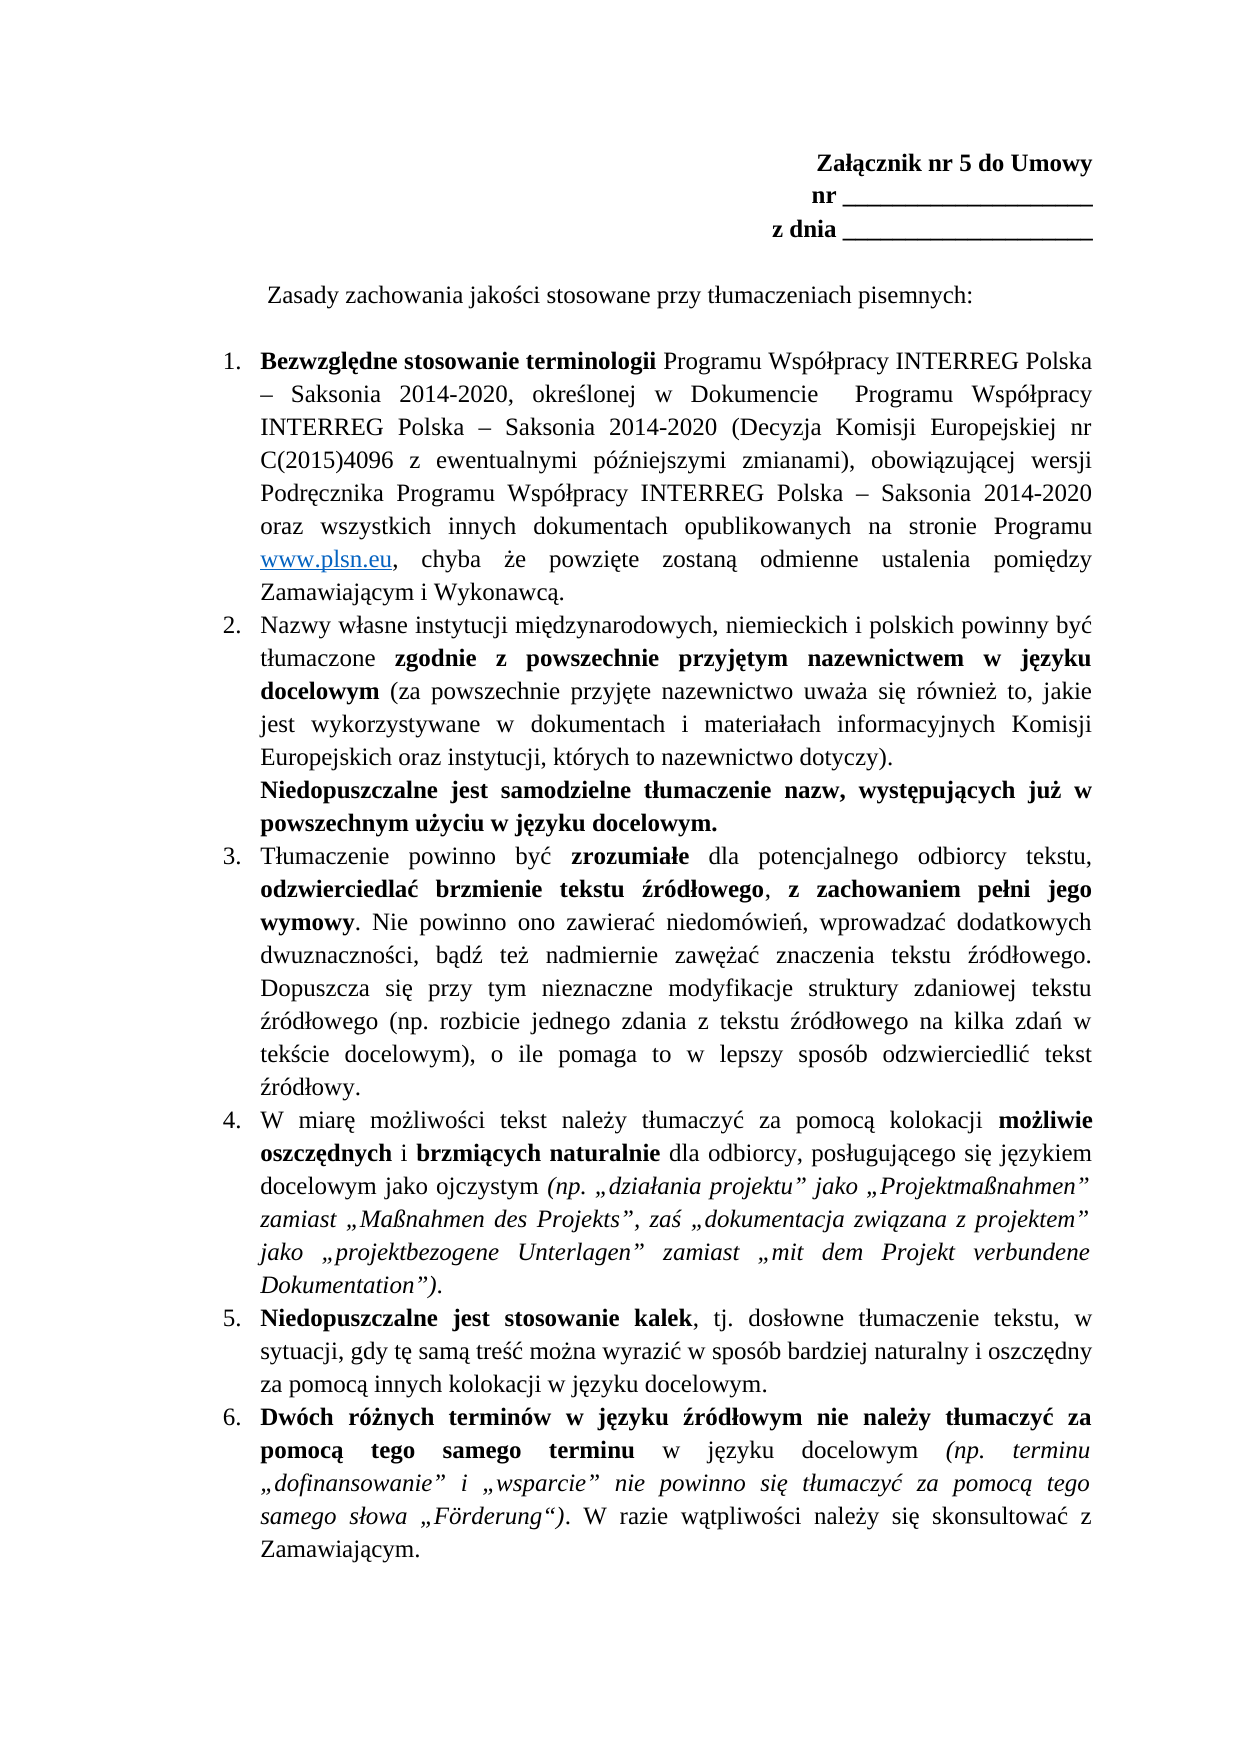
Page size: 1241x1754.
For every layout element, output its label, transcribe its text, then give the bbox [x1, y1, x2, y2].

list Nazwy własne instytucji międzynarodowych, niemieckich i polskich powinny być tłumaczone zgodnie z powszechnie przyjętym nazewnictwem w języku docelowym (za powszechnie przyjęte nazewnictwo uważa się również to, jakie jest wykorzystywane w dokumentach i materiałach informacyjnych Komisji Europejskich oraz instytucji, których to nazewnictwo dotyczy). [223, 610, 1093, 771]
text Załącznik nr 5 do Umowy [148, 148, 1093, 176]
list Tłumaczenie powinno być zrozumiałe dla potencjalnego odbiorcy tekstu, odzwierciedlać brzmienie tekstu źródłowego, z zachowaniem pełni jego wymowy. Nie powinno ono zawierać niedomówień, wprowadzać dodatkowych dwuznaczności, bądź też nadmiernie zawężać znaczenia tekstu źródłowego. Dopuszcza się przy tym nieznaczne modyfikacje struktury zdaniowej tekstu źródłowego (np. rozbicie jednego zdania z tekstu źródłowego na kilka zdań w tekście docelowym), o ile pomaga to w lepszy sposób odzwierciedlić tekst źródłowy. [223, 841, 1093, 1101]
text Niedopuszczalne jest samodzielne tłumaczenie nazw, występujących już w powszechnym użyciu w języku docelowym. [260, 775, 1093, 837]
list Dwóch różnych terminów w języku źródłowym nie należy tłumaczyć za pomocą tego samego terminu w języku docelowym (np. terminu „dofinansowanie” i „wsparcie” nie powinno się tłumaczyć za pomocą tego samego słowa „Förderung“). W razie wątpliwości należy się skonsultować z Zamawiającym. [223, 1402, 1093, 1563]
text nr ____________________ [148, 181, 1093, 209]
list Bezwzględne stosowanie terminologii Programu Współpracy INTERREG Polska – Saksonia 2014-2020, określonej w Dokumencie Programu Współpracy INTERREG Polska – Saksonia 2014-2020 (Decyzja Komisji Europejskiej nr C(2015)4096 z ewentualnymi późniejszymi zmianami), obowiązującej wersji Podręcznika Programu Współpracy INTERREG Polska – Saksonia 2014-2020 oraz wszystkich innych dokumentach opublikowanych na stronie Programu www.plsn.eu, chyba że powzięte zostaną odmienne ustalenia pomiędzy Zamawiającym i Wykonawcą. [223, 346, 1093, 606]
list W miarę możliwości tekst należy tłumaczyć za pomocą kolokacji możliwie oszczędnych i brzmiących naturalnie dla odbiorcy, posługującego się językiem docelowym jako ojczystym (np. „działania projektu” jako „Projektmaßnahmen” zamiast „Maßnahmen des Projekts”, zaś „dokumentacja związana z projektem” jako „projektbezogene Unterlagen” zamiast „mit dem Projekt verbundene Dokumentation”). [223, 1105, 1093, 1299]
text Zasady zachowania jakości stosowane przy tłumaczeniach pisemnych: [148, 280, 1093, 308]
text z dnia ____________________ [148, 214, 1093, 242]
list Niedopuszczalne jest stosowanie kalek, tj. dosłowne tłumaczenie tekstu, w sytuacji, gdy tę samą treść można wyrazić w sposób bardziej naturalny i oszczędny za pomocą innych kolokacji w języku docelowym. [223, 1303, 1093, 1398]
